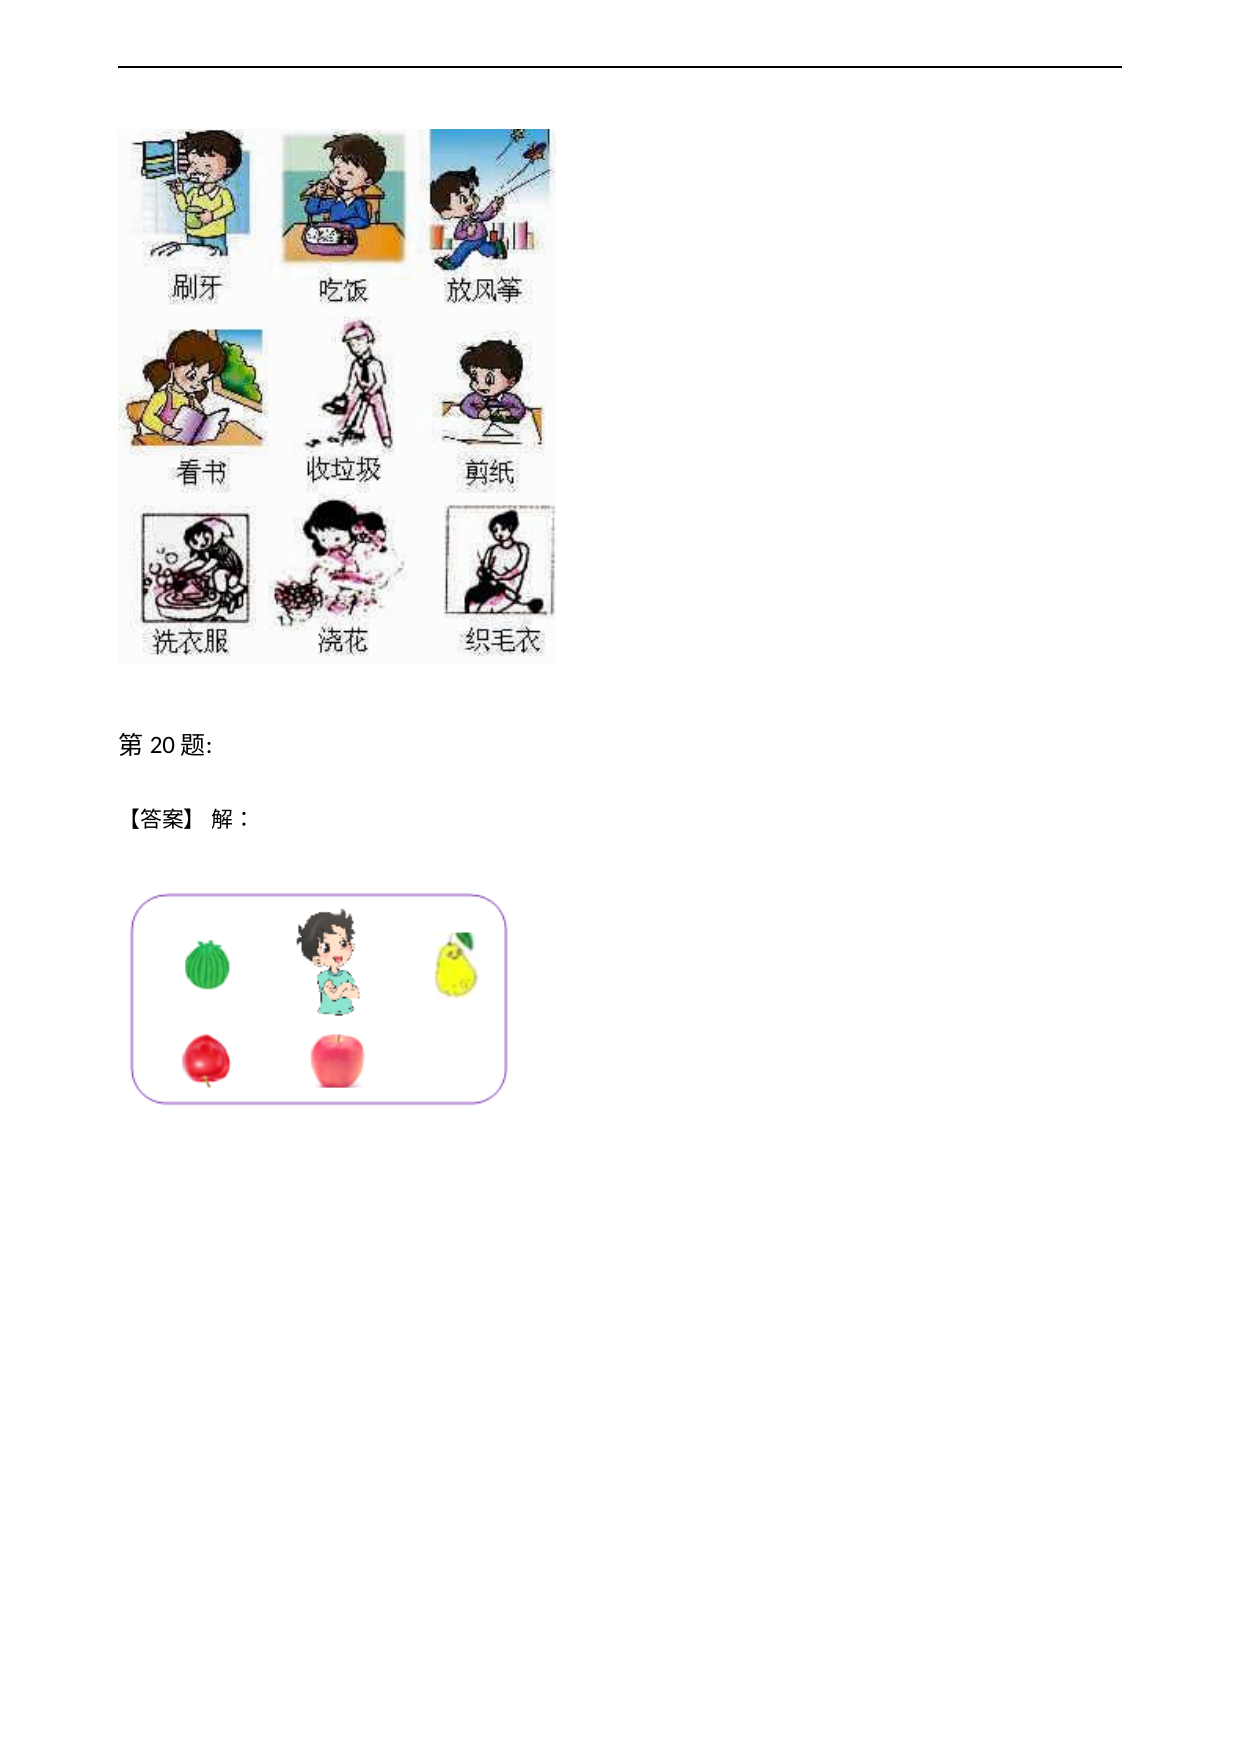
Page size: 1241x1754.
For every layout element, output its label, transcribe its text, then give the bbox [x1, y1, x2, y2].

picture [118, 129, 556, 664]
text 【答案】 解： [118, 802, 1122, 835]
picture [118, 878, 514, 1113]
text 第 20 题: [118, 712, 1122, 777]
